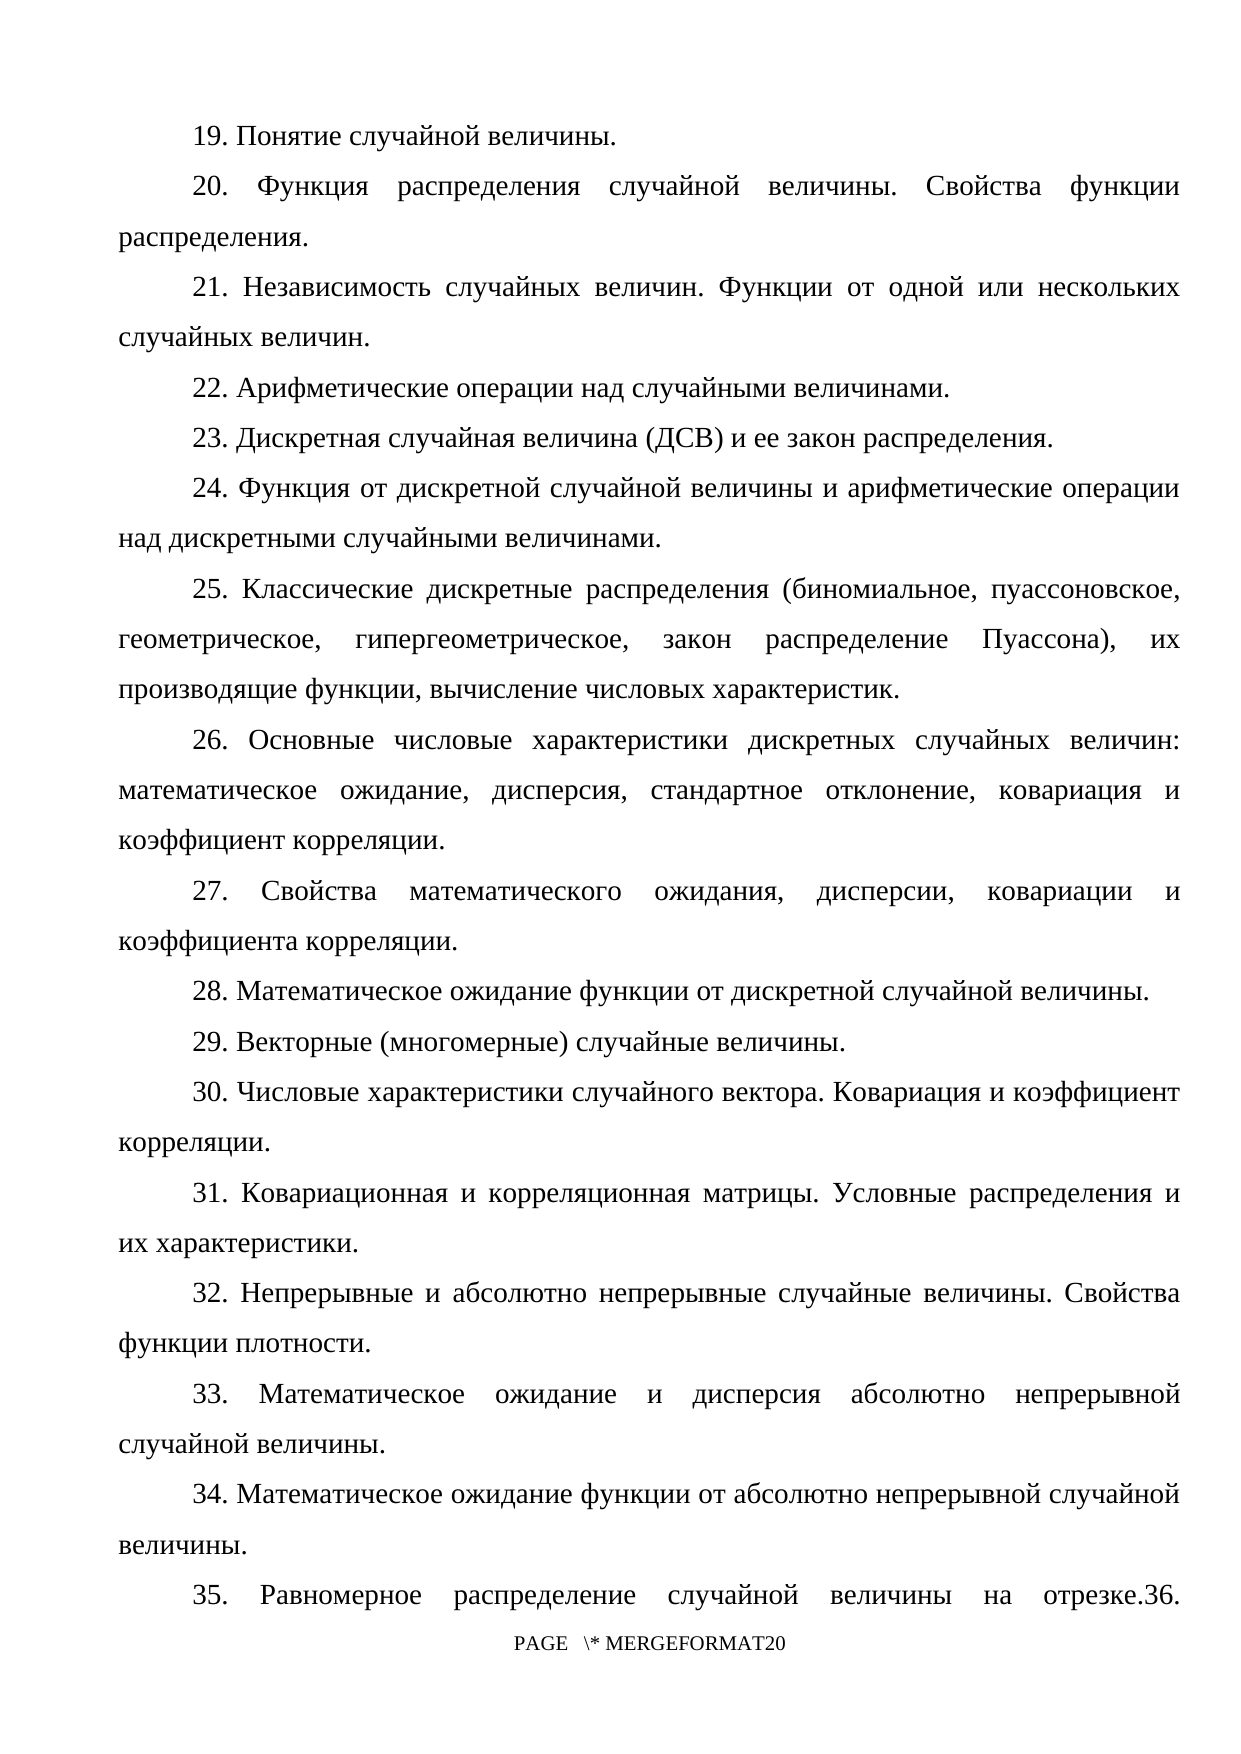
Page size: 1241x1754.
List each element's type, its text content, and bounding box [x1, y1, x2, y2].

text 23. Дискретная случайная величина (ДСВ) и ее закон распределения. [118, 420, 1181, 453]
text 31. Ковариационная и корреляционная матрицы. Условные распределения и их характеристики. [118, 1175, 1181, 1258]
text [118, 1577, 1181, 1611]
text 25. Классические дискретные распределения (биномиальное, пуассоновское, геометрическое, гипергеометрическое, закон распределение Пуассона), их производящие функции, вычисление числовых характеристик. [118, 571, 1181, 705]
text 26. Основные числовые характеристики дискретных случайных величин: математическое ожидание, дисперсия, стандартное отклонение, ковариация и коэффициент корреляции. [118, 722, 1181, 856]
text 33. Математическое ожидание и дисперсия абсолютно непрерывной случайной величины. [118, 1376, 1181, 1460]
text 19. Понятие случайной величины. [118, 118, 1181, 152]
text 22. Арифметические операции над случайными величинами. [118, 370, 1181, 403]
text 28. Математическое ожидание функции от дискретной случайной величины. [118, 973, 1181, 1007]
text 27. Свойства математического ожидания, дисперсии, ковариации и коэффициента корреляции. [118, 873, 1181, 957]
text 32. Непрерывные и абсолютно непрерывные случайные величины. Свойства функции плотности. [118, 1275, 1181, 1359]
text 20. Функция распределения случайной величины. Свойства функции распределения. [118, 168, 1181, 252]
text 29. Векторные (многомерные) случайные величины. [118, 1024, 1181, 1057]
text 21. Независимость случайных величин. Функции от одной или нескольких случайных величин. [118, 269, 1181, 353]
text 30. Числовые характеристики случайного вектора. Ковариация и коэффициент корреляции. [118, 1074, 1181, 1158]
text 24. Функция от дискретной случайной величины и арифметические операции над дискретными случайными величинами. [118, 470, 1181, 554]
text 34. Математическое ожидание функции от абсолютно непрерывной случайной величины. [118, 1477, 1181, 1560]
